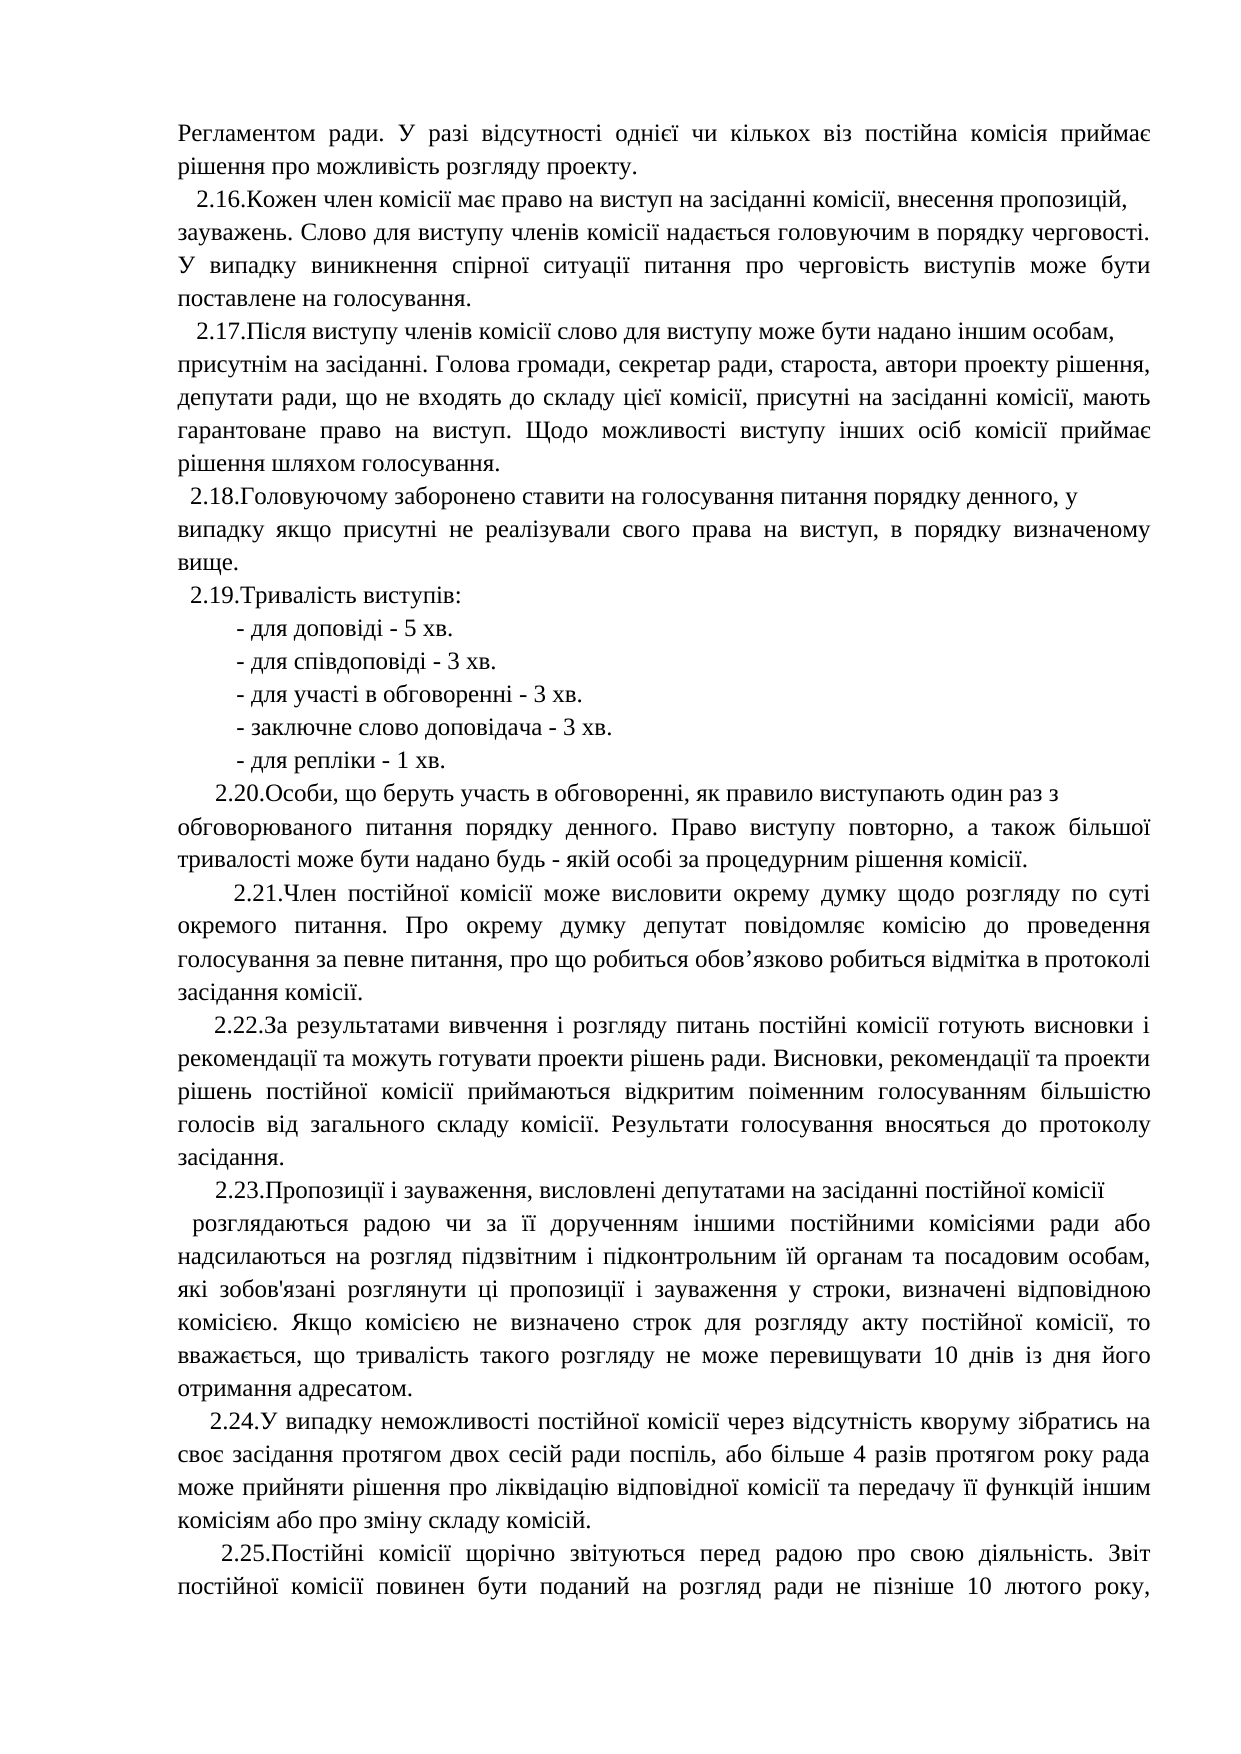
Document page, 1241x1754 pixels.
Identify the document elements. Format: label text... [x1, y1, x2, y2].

text - для співдоповіді - 3 хв. [177, 646, 1146, 675]
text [177, 1538, 1152, 1600]
text 2.19.Тривалість виступів: [177, 580, 1152, 609]
text присутнім на засіданні. Голова громади, секретар ради, староста, автори проекту рішення, депутати ради, що не входять до складу цієї комісії, присутні на засіданні комісії, мають гарантоване право на виступ. Щодо можливості виступу інших осіб комісії приймає рішення шляхом голосування. [177, 349, 1152, 477]
text 2.23.Пропозиції і зауваження, висловлені депутатами на засіданні постійної комісії [215, 1175, 1152, 1203]
text - для репліки - 1 хв. [177, 746, 1146, 774]
text 2.18.Головуючому заборонено ставити на голосування питання порядку денного, у [177, 481, 1152, 510]
text - для участі в обговоренні - 3 хв. [177, 679, 1146, 708]
text 2.20.Особи, що беруть участь в обговоренні, як правило виступають один раз з [215, 778, 1152, 807]
text - заключне слово доповідача - 3 хв. [177, 712, 1146, 741]
text 2.17.Після виступу членів комісії слово для виступу може бути надано іншим особам, [177, 316, 1152, 345]
text зауважень. Слово для виступу членів комісії надається головуючим в порядку черговості. У випадку виникнення спірної ситуації питання про черговість виступів може бути поставлене на голосування. [177, 217, 1152, 312]
text Регламентом ради. У разі відсутності однієї чи кількох віз постійна комісія приймає рішення про можливість розгляду проекту. [177, 118, 1152, 180]
text 2.22.За результатами вивчення і розгляду питань постійні комісії готують висновки і рекомендації та можуть готувати проекти рішень ради. Висновки, рекомендації та проекти рішень постійної комісії приймаються відкритим поіменним голосуванням більшістю голосів від загального складу комісії. Результати голосування вносяться до протоколу засідання. [177, 1010, 1152, 1171]
text - для доповіді - 5 хв. [177, 613, 1146, 642]
text 2.21.Член постійної комісії може висловити окрему думку щодо розгляду по суті окремого питання. Про окрему думку депутат повідомляє комісію до проведення голосування за певне питання, про що робиться обов’язково робиться відмітка в протоколі засідання комісії. [177, 878, 1152, 1005]
text випадку якщо присутні не реалізували свого права на виступ, в порядку визначеному вище. [177, 514, 1152, 576]
text обговорюваного питання порядку денного. Право виступу повторно, а також більшої тривалості може бути надано будь - якій особі за процедурним рішення комісії. [177, 812, 1152, 873]
text розглядаються радою чи за її дорученням іншими постійними комісіями ради або надсилаються на розгляд підзвітним і підконтрольним їй органам та посадовим особам, які зобов'язані розглянути ці пропозиції і зауваження у строки, визначені відповідною комісією. Якщо комісією не визначено строк для розгляду акту постійної комісії, то вважається, що тривалість такого розгляду не може перевищувати 10 днів із дня його отримання адресатом. [177, 1208, 1152, 1402]
text 2.24.У випадку неможливості постійної комісії через відсутність кворуму зібратись на своє засідання протягом двох сесій ради поспіль, або більше 4 разів протягом року рада може прийняти рішення про ліквідацію відповідної комісії та передачу її функцій іншим комісіям або про зміну складу комісій. [177, 1406, 1152, 1534]
text 2.16.Кожен член комісії має право на виступ на засіданні комісії, внесення пропозицій, [177, 184, 1152, 213]
